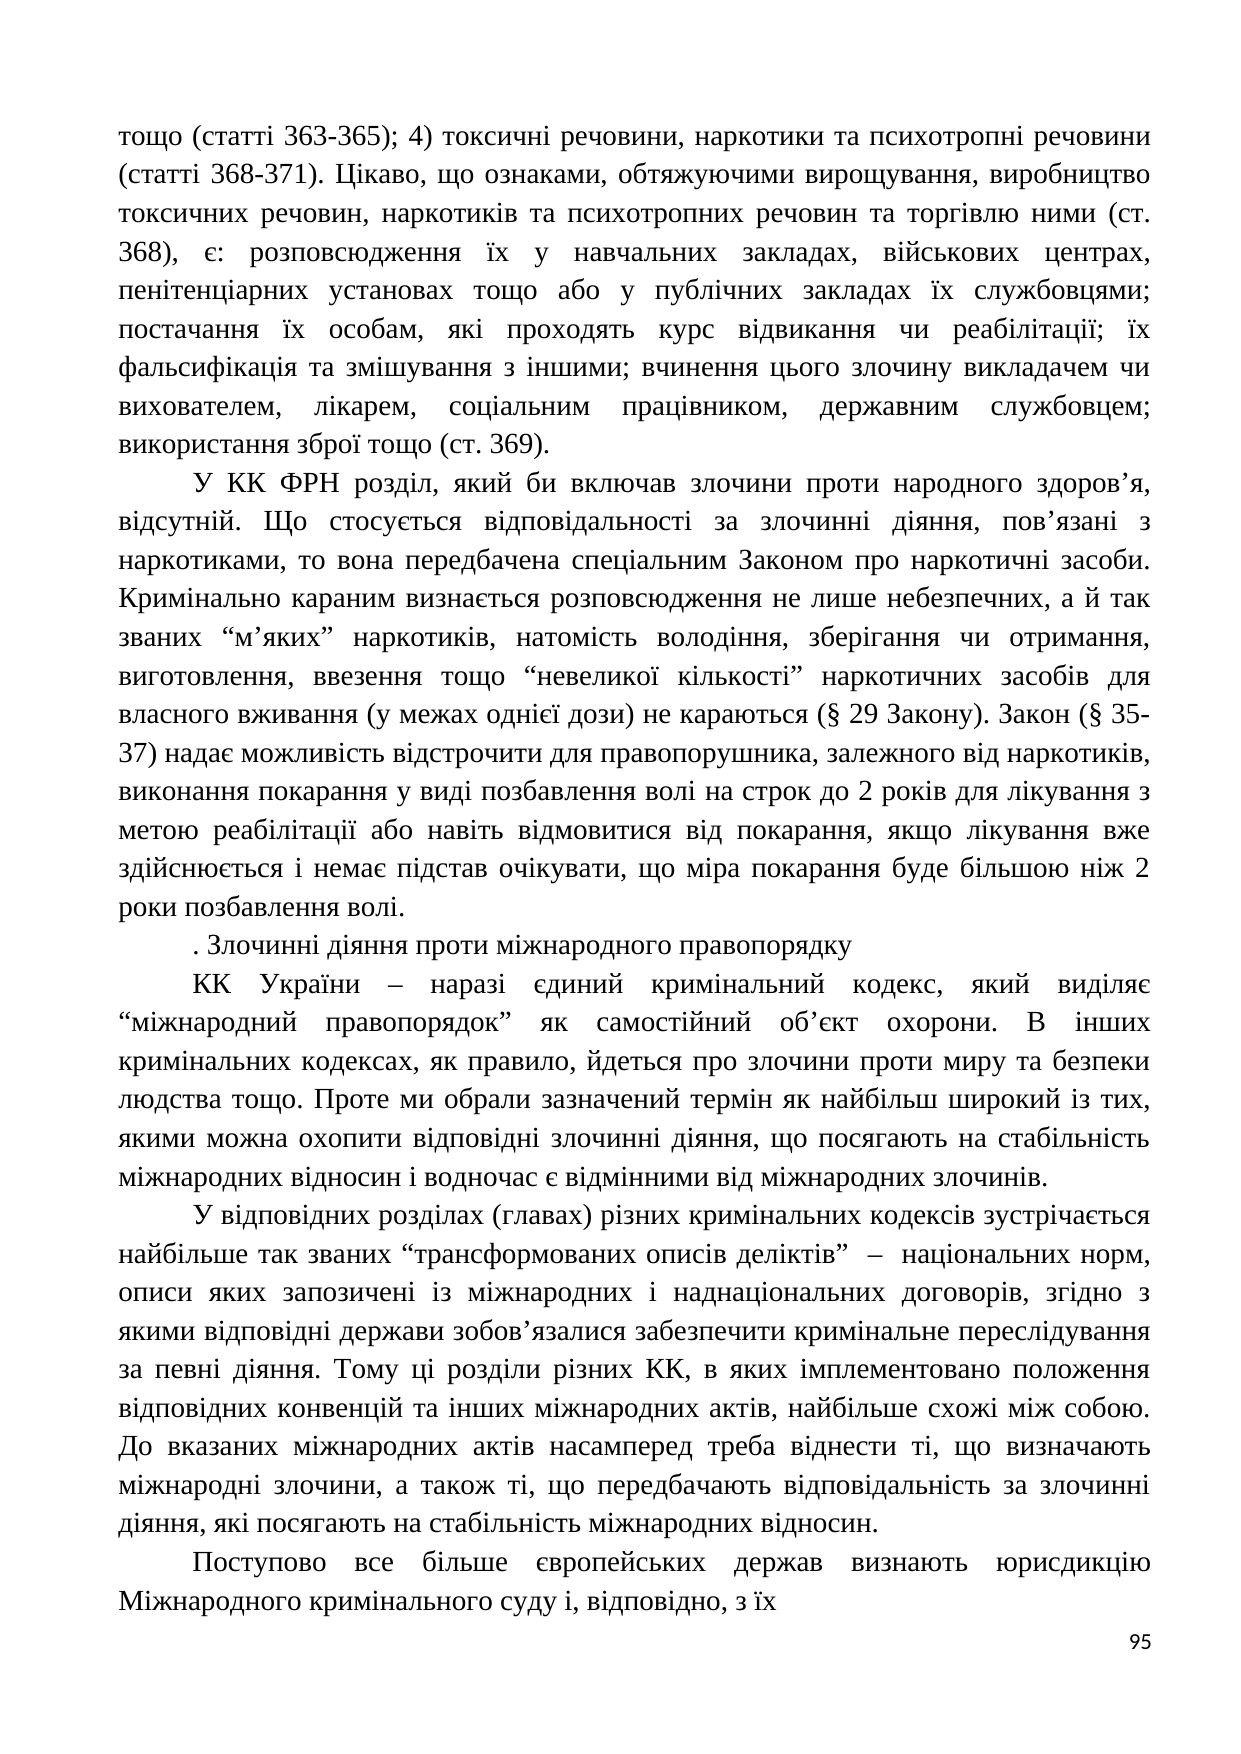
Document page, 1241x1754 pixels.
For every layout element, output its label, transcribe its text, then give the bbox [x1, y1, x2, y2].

text У КК ФРН розділ, який би включав злочини проти народного здоров’я, відсутній. Що стосується відповідальності за злочинні діяння, пов’язані з наркотиками, то вона передбачена спеціальним Законом про наркотичні засоби. Кримінально караним визнається розповсюдження не лише небезпечних, а й так званих “м’яких” наркотиків, натомість володіння, зберігання чи отримання, виготовлення, ввезення тощо “невеликої кількості” наркотичних засобів для власного вживання (у межах однієї дози) не караються (§ 29 Закону). Закон (§ 35-37) надає можливість відстрочити для правопорушника, залежного від наркотиків, виконання покарання у виді позбавлення волі на строк до 2 років для лікування з метою реабілітації або навіть відмовитися від покарання, якщо лікування вже здійснюється і немає підстав очікувати, що міра покарання буде більшою ніж 2 роки позбавлення волі. [118, 465, 1152, 922]
text Поступово все більше європейських держав визнають юрисдикцію Міжнародного кримінального суду і, відповідно, з їх [118, 1544, 1152, 1616]
text . Злочинні діяння проти міжнародного правопорядку [118, 927, 1152, 961]
text У відповідних розділах (главах) різних кримінальних кодексів зустрічається найбільше так званих “трансформованих описів деліктів” – національних норм, описи яких запозичені із міжнародних і наднаціональних договорів, згідно з якими відповідні держави зобов’язалися забезпечити кримінальне переслідування за певні діяння. Тому ці розділи різних КК, в яких імплементовано положення відповідних конвенцій та інших міжнародних актів, найбільше схожі між собою. До вказаних міжнародних актів насамперед треба віднести ті, що визначають міжнародні злочини, а також ті, що передбачають відповідальність за злочинні діяння, які посягають на стабільність міжнародних відносин. [118, 1197, 1152, 1539]
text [118, 118, 1152, 460]
text КК України – наразі єдиний кримінальний кодекс, який виділяє “міжнародний правопорядок” як самостійний об’єкт охорони. В інших кримінальних кодексах, як правило, йдеться про злочини проти миру та безпеки людства тощо. Проте ми обрали зазначений термін як найбільш широкий із тих, якими можна охопити відповідні злочинні діяння, що посягають на стабільність міжнародних відносин і водночас є відмінними від міжнародних злочинів. [118, 966, 1152, 1192]
